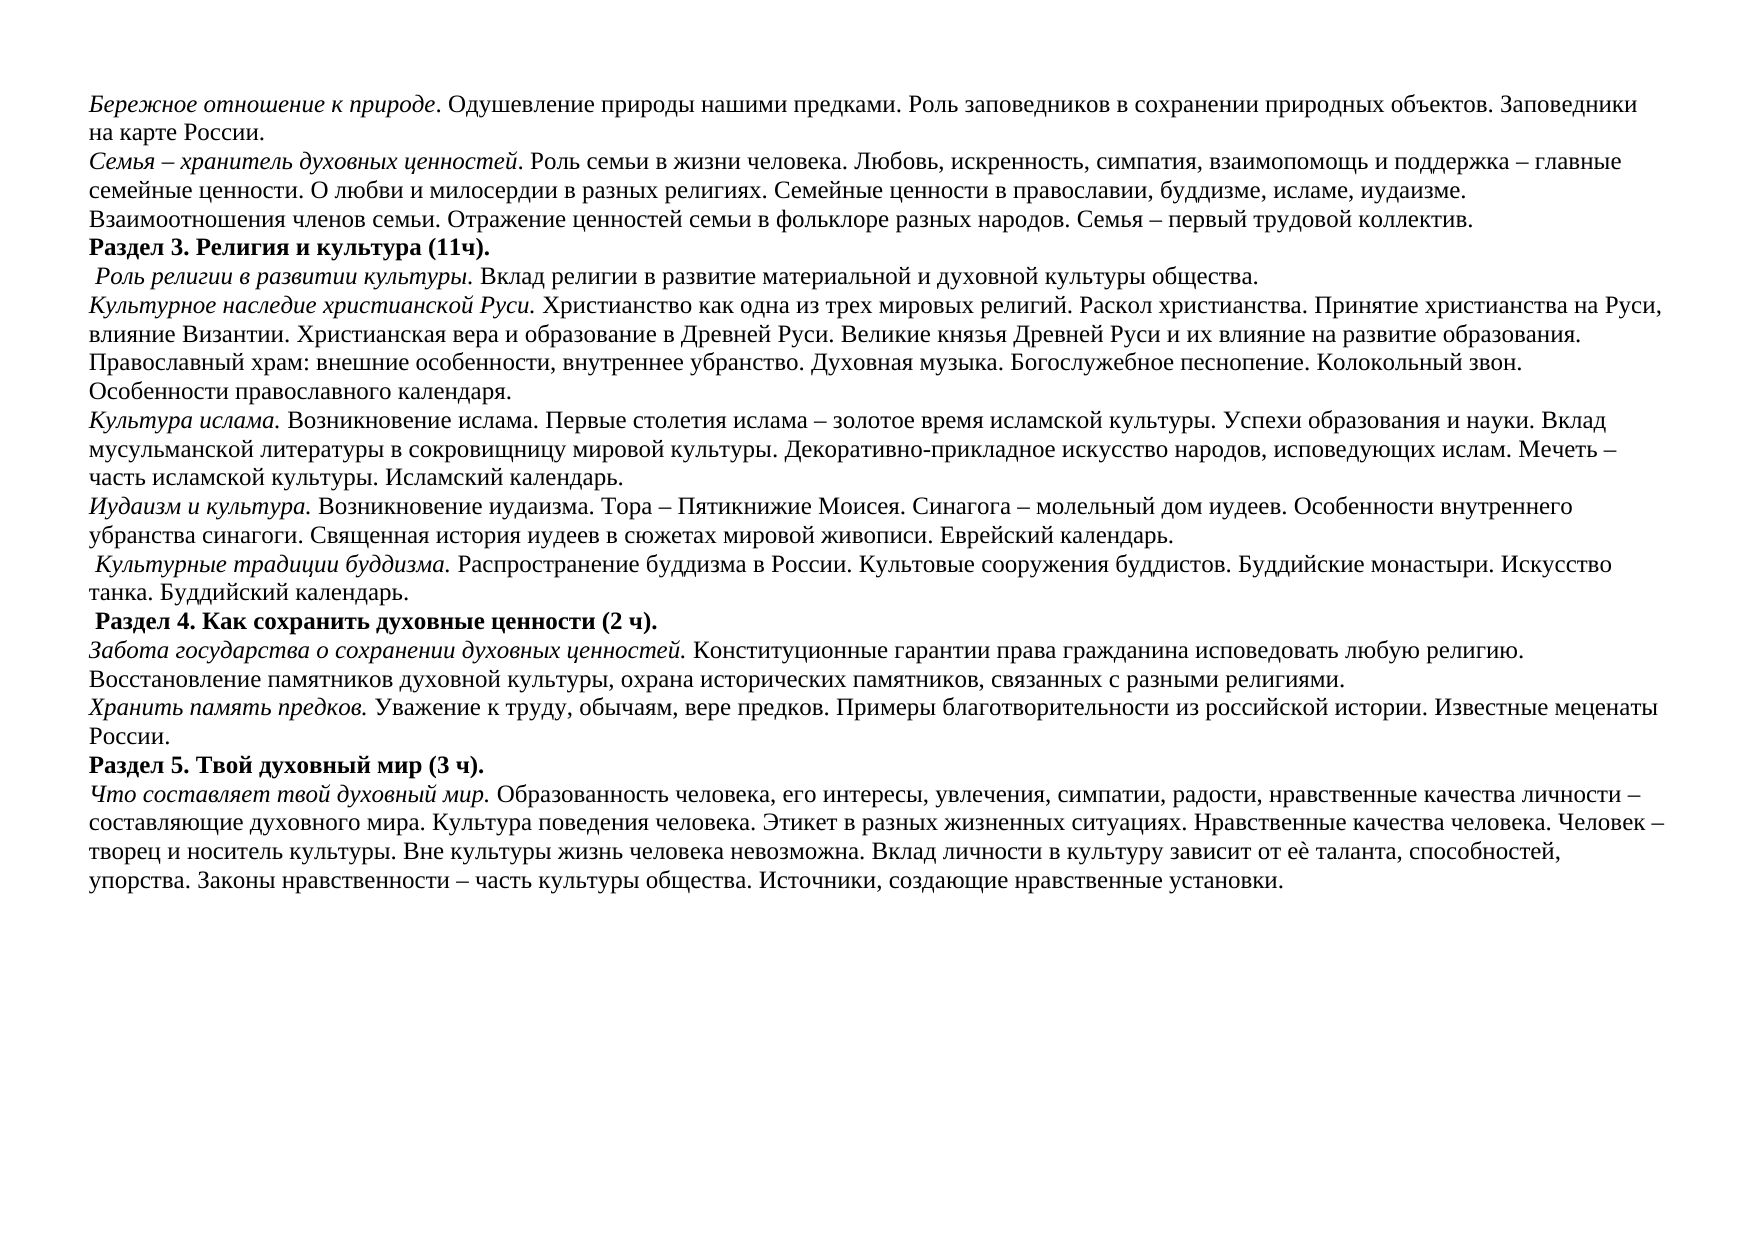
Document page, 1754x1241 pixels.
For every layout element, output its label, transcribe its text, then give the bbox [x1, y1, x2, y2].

text Раздел 4. Как сохранить духовные ценности (2 ч). [89, 606, 1665, 635]
text Что составляет твой духовный мир. Образованность человека, его интересы, увлечения, симпатии, радости, нравственные качества личности – составляющие духовного мира. Культура поведения человека. Этикет в разных жизненных ситуациях. Нравственные качества человека. Человек – творец и носитель культуры. Вне культуры жизнь человека невозможна. Вклад личности в культуру зависит от еѐ таланта, способностей, упорства. Законы нравственности – часть культуры общества. Источники, создающие нравственные установки. [89, 779, 1665, 894]
text Культурное наследие христианской Руси. Христианство как одна из трех мировых религий. Раскол христианства. Принятие христианства на Руси, влияние Византии. Христианская вера и образование в Древней Руси. Великие князья Древней Руси и их влияние на развитие образования. Православный храм: внешние особенности, внутреннее убранство. Духовная музыка. Богослужебное песнопение. Колокольный звон. Особенности православного календаря. [89, 290, 1665, 405]
text Хранить память предков. Уважение к труду, обычаям, вере предков. Примеры благотворительности из российской истории. Известные меценаты России. [89, 692, 1665, 750]
text Иудаизм и культура. Возникновение иудаизма. Тора – Пятикнижие Моисея. Синагога – молельный дом иудеев. Особенности внутреннего убранства синагоги. Священная история иудеев в сюжетах мировой живописи. Еврейский календарь. [89, 491, 1665, 549]
text Раздел 3. Религия и культура (11ч). [89, 232, 1665, 261]
text Бережное отношение к природе. Одушевление природы нашими предками. Роль заповедников в сохранении природных объектов. Заповедники на карте России. [89, 89, 1665, 146]
text Раздел 5. Твой духовный мир (3 ч). [89, 750, 1665, 779]
text Культура ислама. Возникновение ислама. Первые столетия ислама – золотое время исламской культуры. Успехи образования и науки. Вклад мусульманской литературы в сокровищницу мировой культуры. Декоративно-прикладное искусство народов, исповедующих ислам. Мечеть – часть исламской культуры. Исламский календарь. [89, 405, 1665, 491]
text Забота государства о сохранении духовных ценностей. Конституционные гарантии права гражданина исповедовать любую религию. Восстановление памятников духовной культуры, охрана исторических памятников, связанных с разными религиями. [89, 635, 1665, 692]
text Культурные традиции буддизма. Распространение буддизма в России. Культовые сооружения буддистов. Буддийские монастыри. Искусство танка. Буддийский календарь. [89, 549, 1665, 606]
text Роль религии в развитии культуры. Вклад религии в развитие материальной и духовной культуры общества. [89, 261, 1665, 290]
text Семья – хранитель духовных ценностей. Роль семьи в жизни человека. Любовь, искренность, симпатия, взаимопомощь и поддержка – главные семейные ценности. О любви и милосердии в разных религиях. Семейные ценности в православии, буддизме, исламе, иудаизме. Взаимоотношения членов семьи. Отражение ценностей семьи в фольклоре разных народов. Семья – первый трудовой коллектив. [89, 146, 1665, 232]
